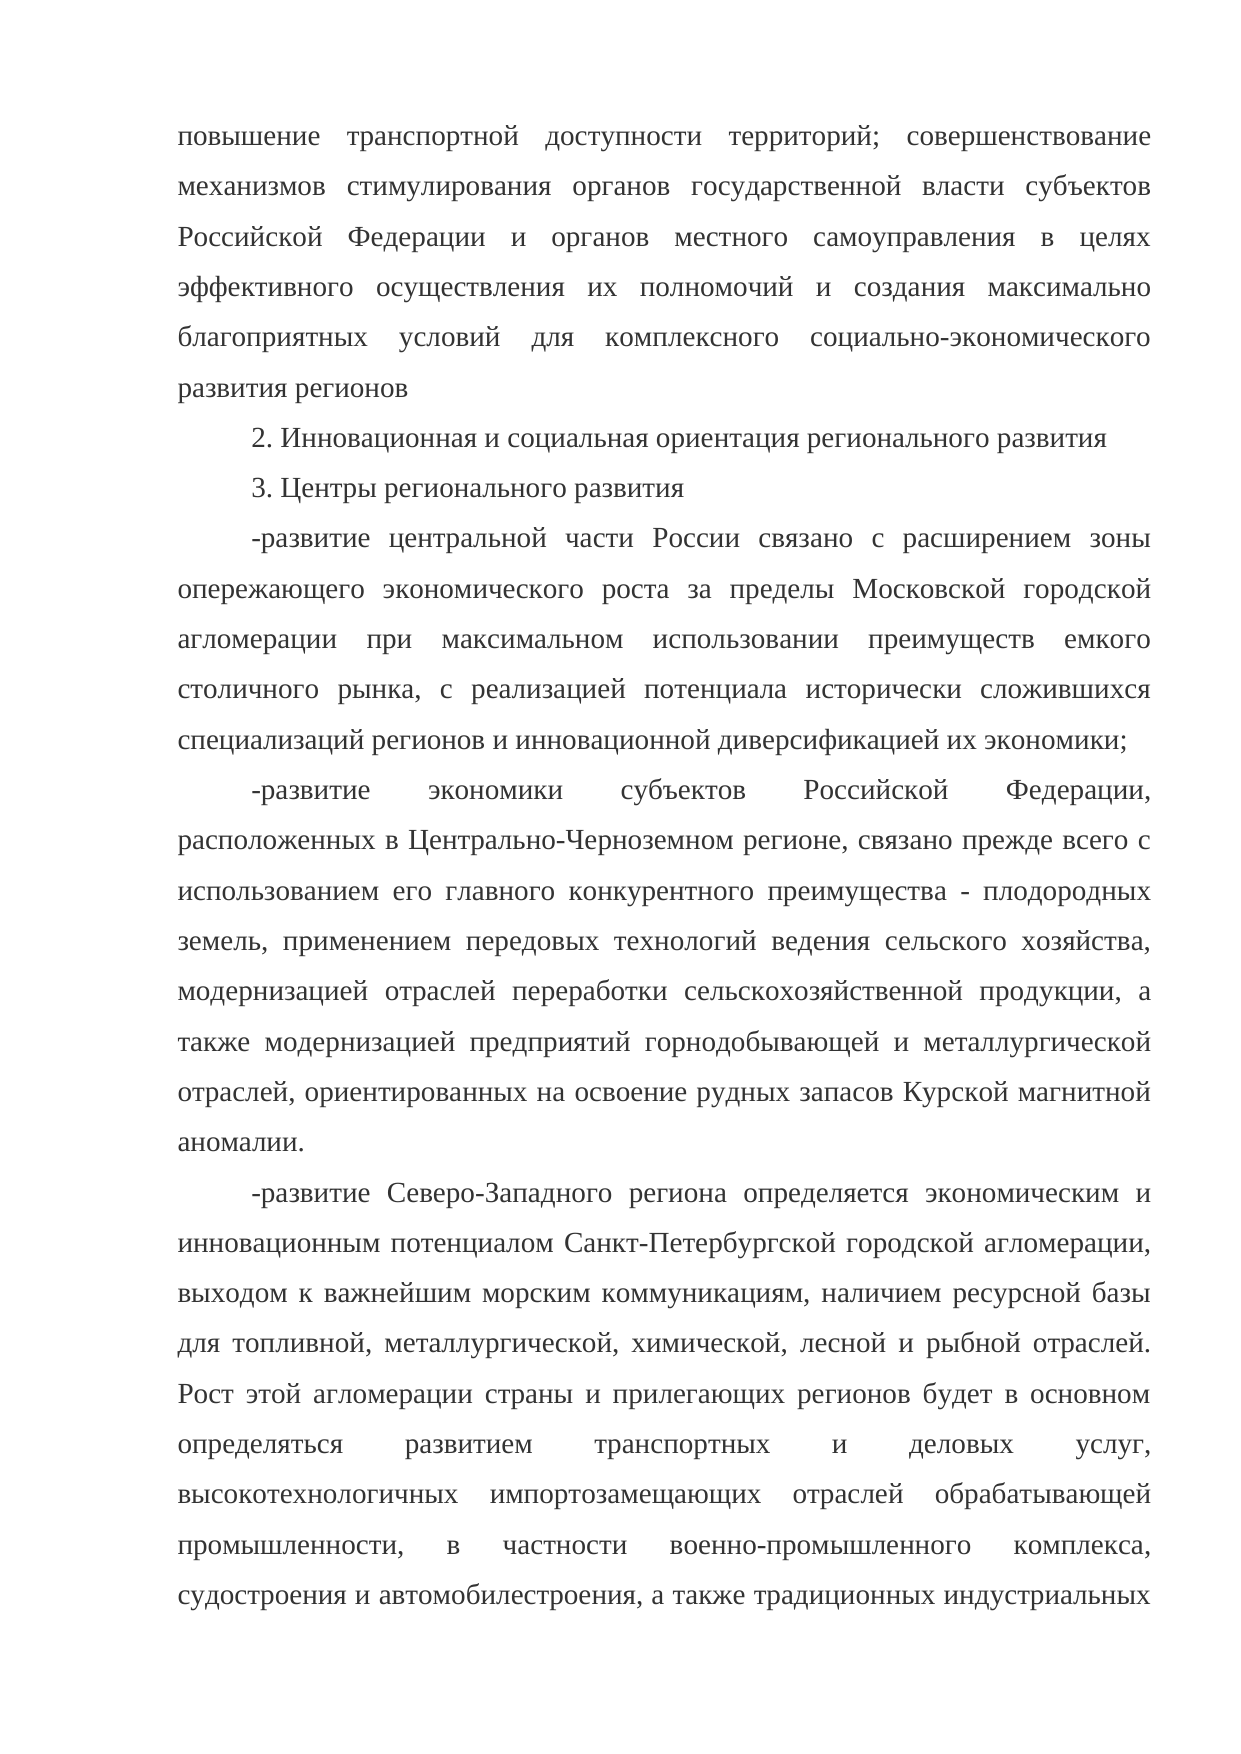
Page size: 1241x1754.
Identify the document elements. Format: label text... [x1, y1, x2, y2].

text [177, 118, 1152, 403]
text 2. Инновационная и социальная ориентация регионального развития [177, 420, 1152, 453]
text 3. Центры регионального развития [177, 470, 1152, 504]
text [177, 1175, 1152, 1611]
text -развитие экономики субъектов Российской Федерации, расположенных в Центрально-Черноземном регионе, связано прежде всего с использованием его главного конкурентного преимущества - плодородных земель, применением передовых технологий ведения сельского хозяйства, модернизацией отраслей переработки сельскохозяйственной продукции, а также модернизацией предприятий горнодобывающей и металлургической отраслей, ориентированных на освоение рудных запасов Курской магнитной аномалии. [177, 772, 1152, 1158]
text -развитие центральной части России связано с расширением зоны опережающего экономического роста за пределы Московской городской агломерации при максимальном использовании преимуществ емкого столичного рынка, с реализацией потенциала исторически сложившихся специализаций регионов и инновационной диверсификацией их экономики; [177, 521, 1152, 755]
